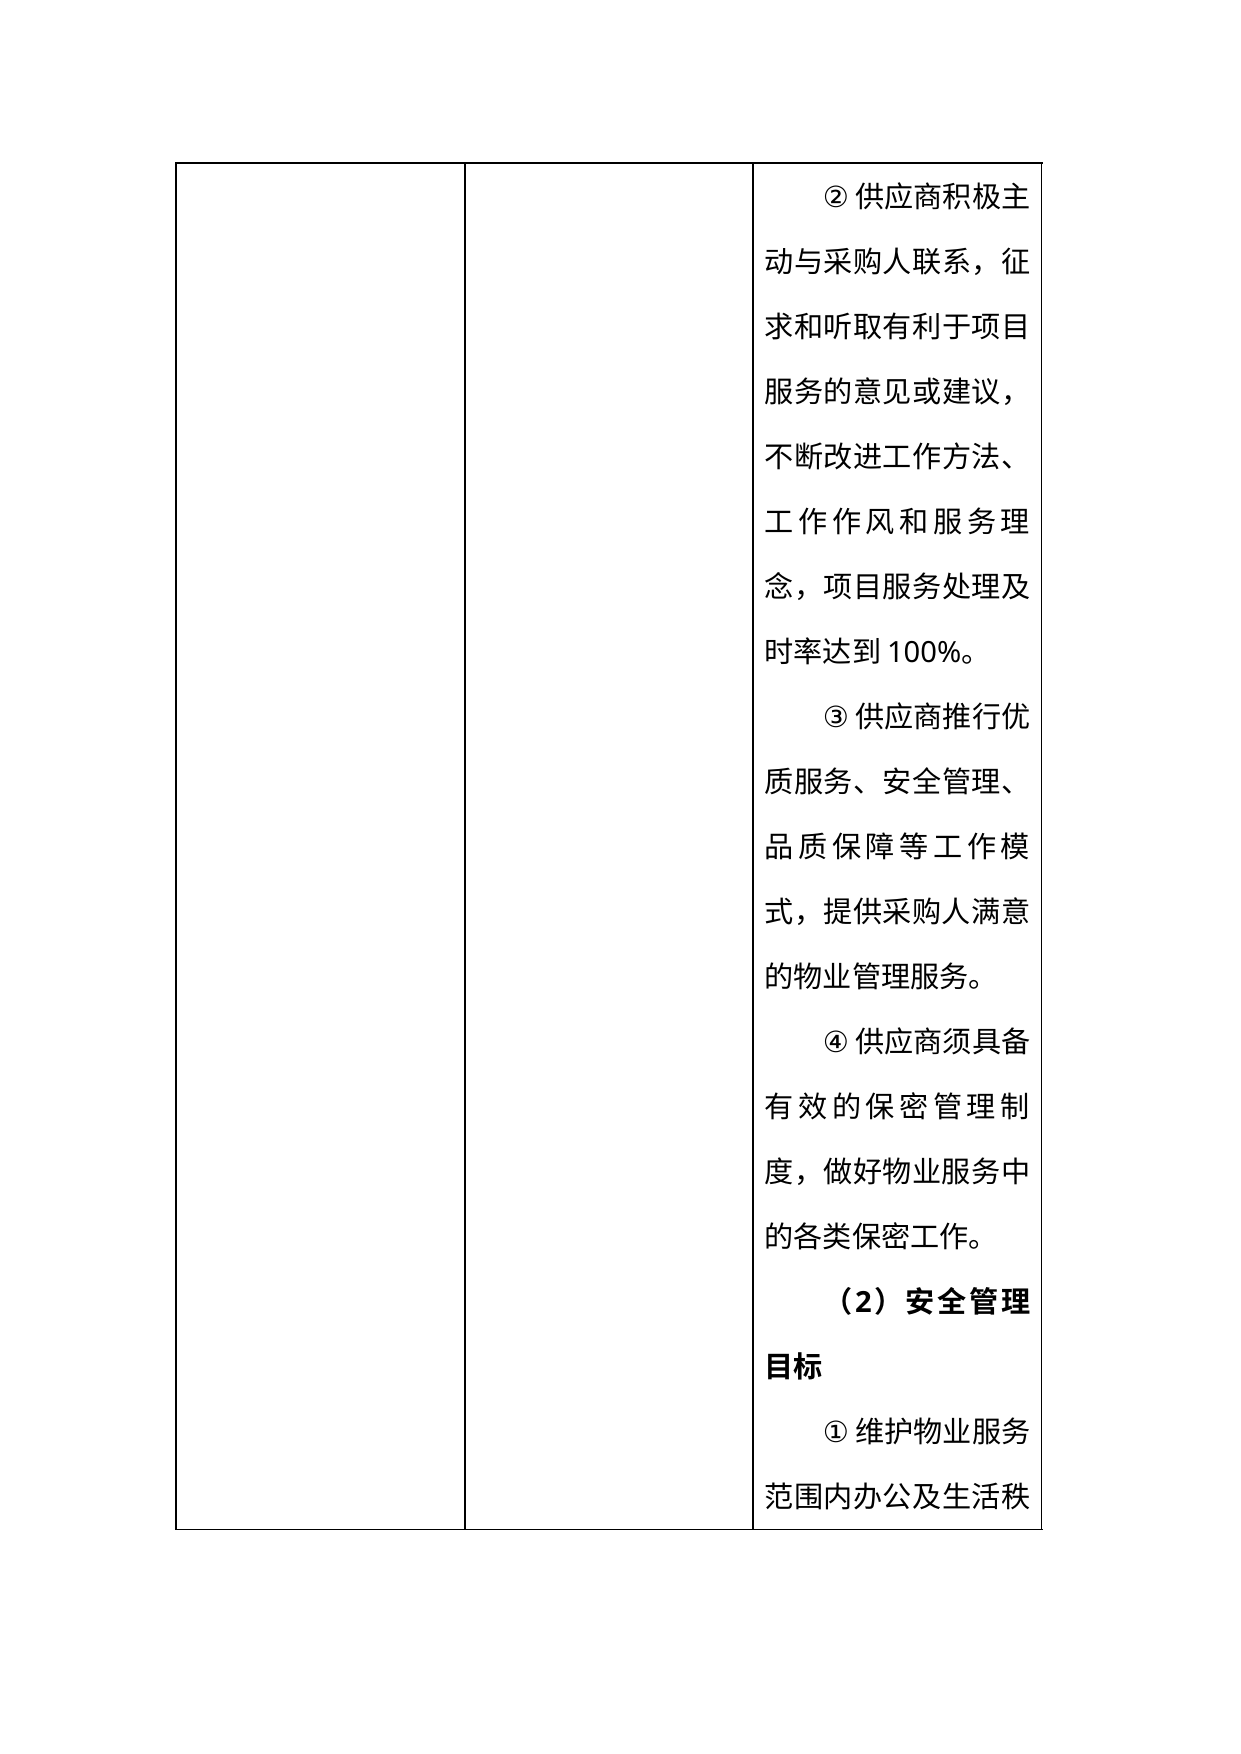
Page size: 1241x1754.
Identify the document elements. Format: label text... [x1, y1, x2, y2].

table_cell [466, 164, 752, 1528]
table_cell 1 [177, 164, 464, 1528]
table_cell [754, 164, 1041, 1528]
